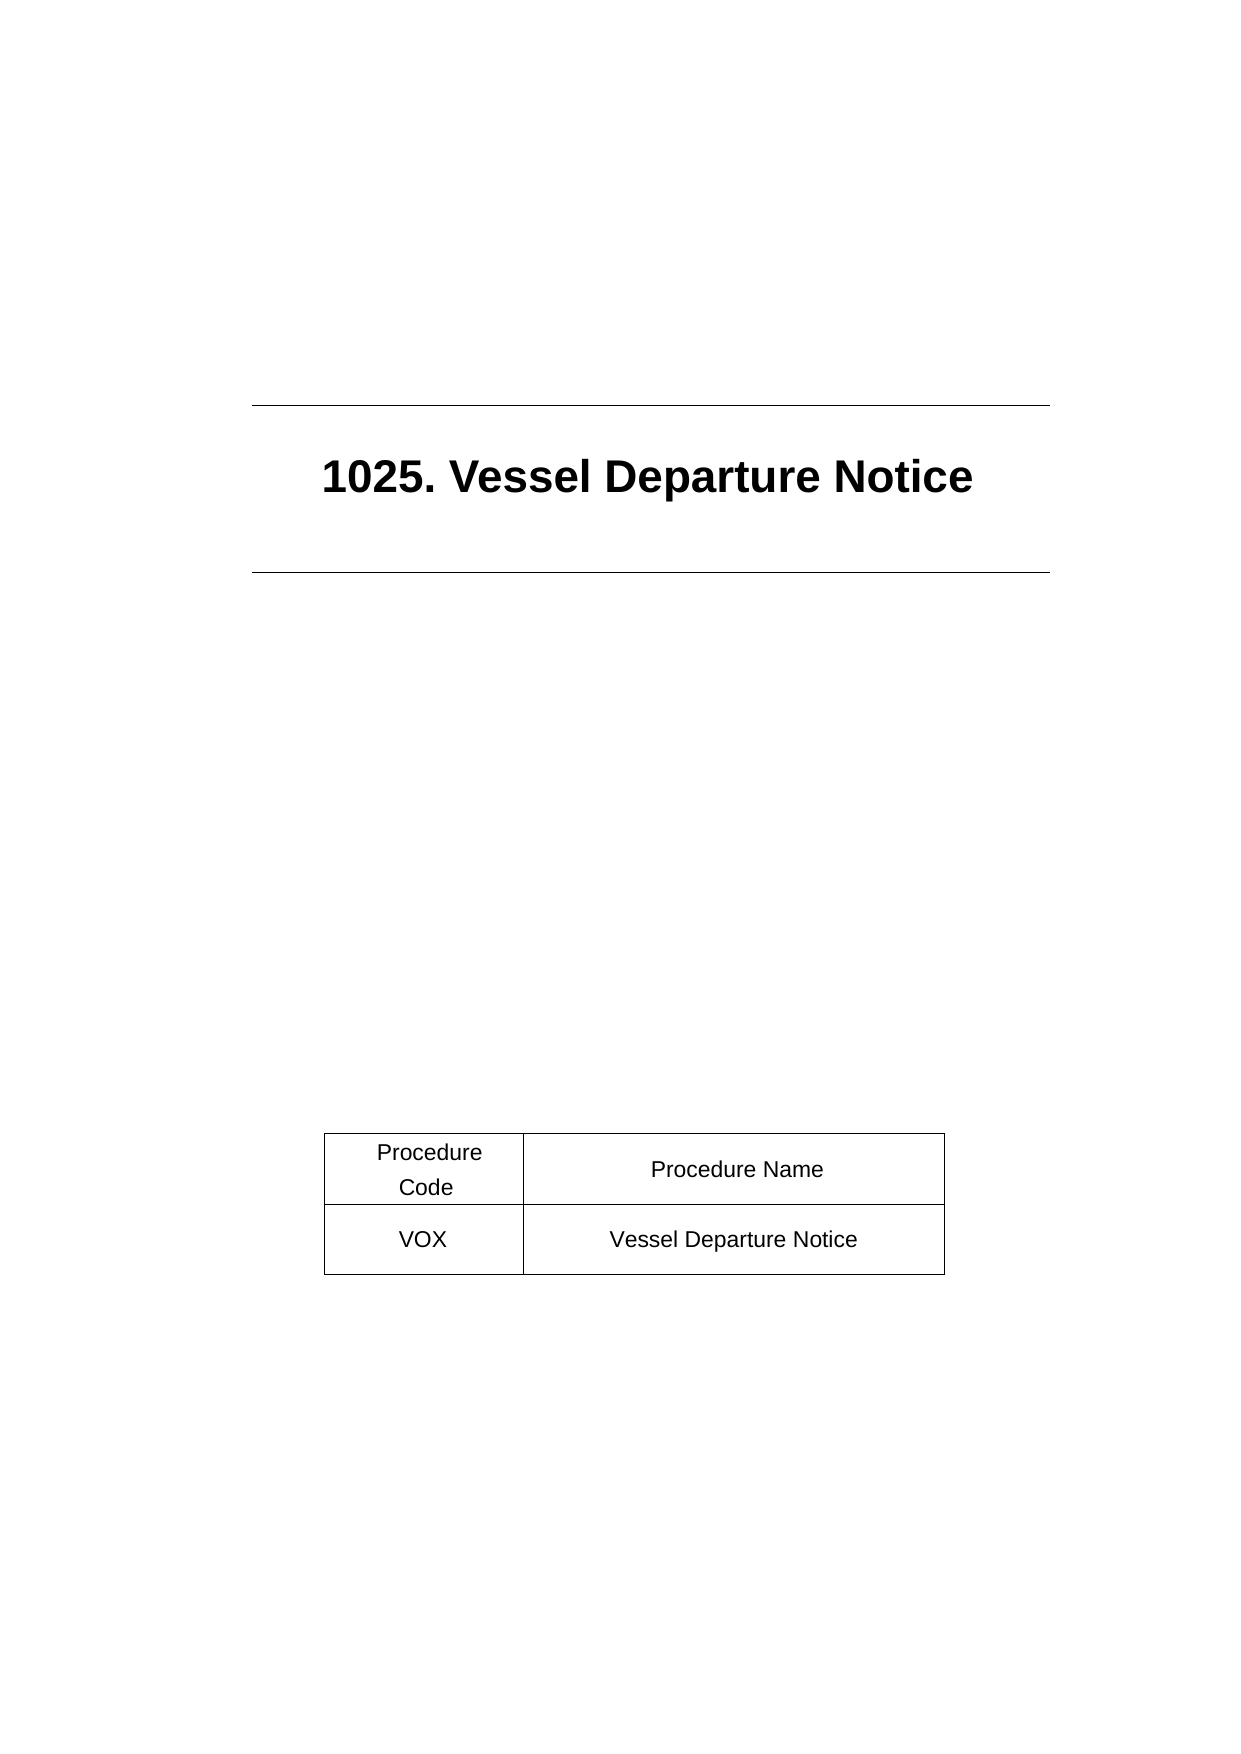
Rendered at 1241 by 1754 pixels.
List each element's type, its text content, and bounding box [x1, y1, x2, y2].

table_header Procedure Code [325, 1134, 523, 1204]
table_header Procedure Name [524, 1134, 944, 1204]
table_cell Vessel Departure Notice [524, 1205, 944, 1273]
table_cell VOX [325, 1205, 523, 1273]
table_header 1025. Vessel Departure Notice [252, 406, 1049, 572]
